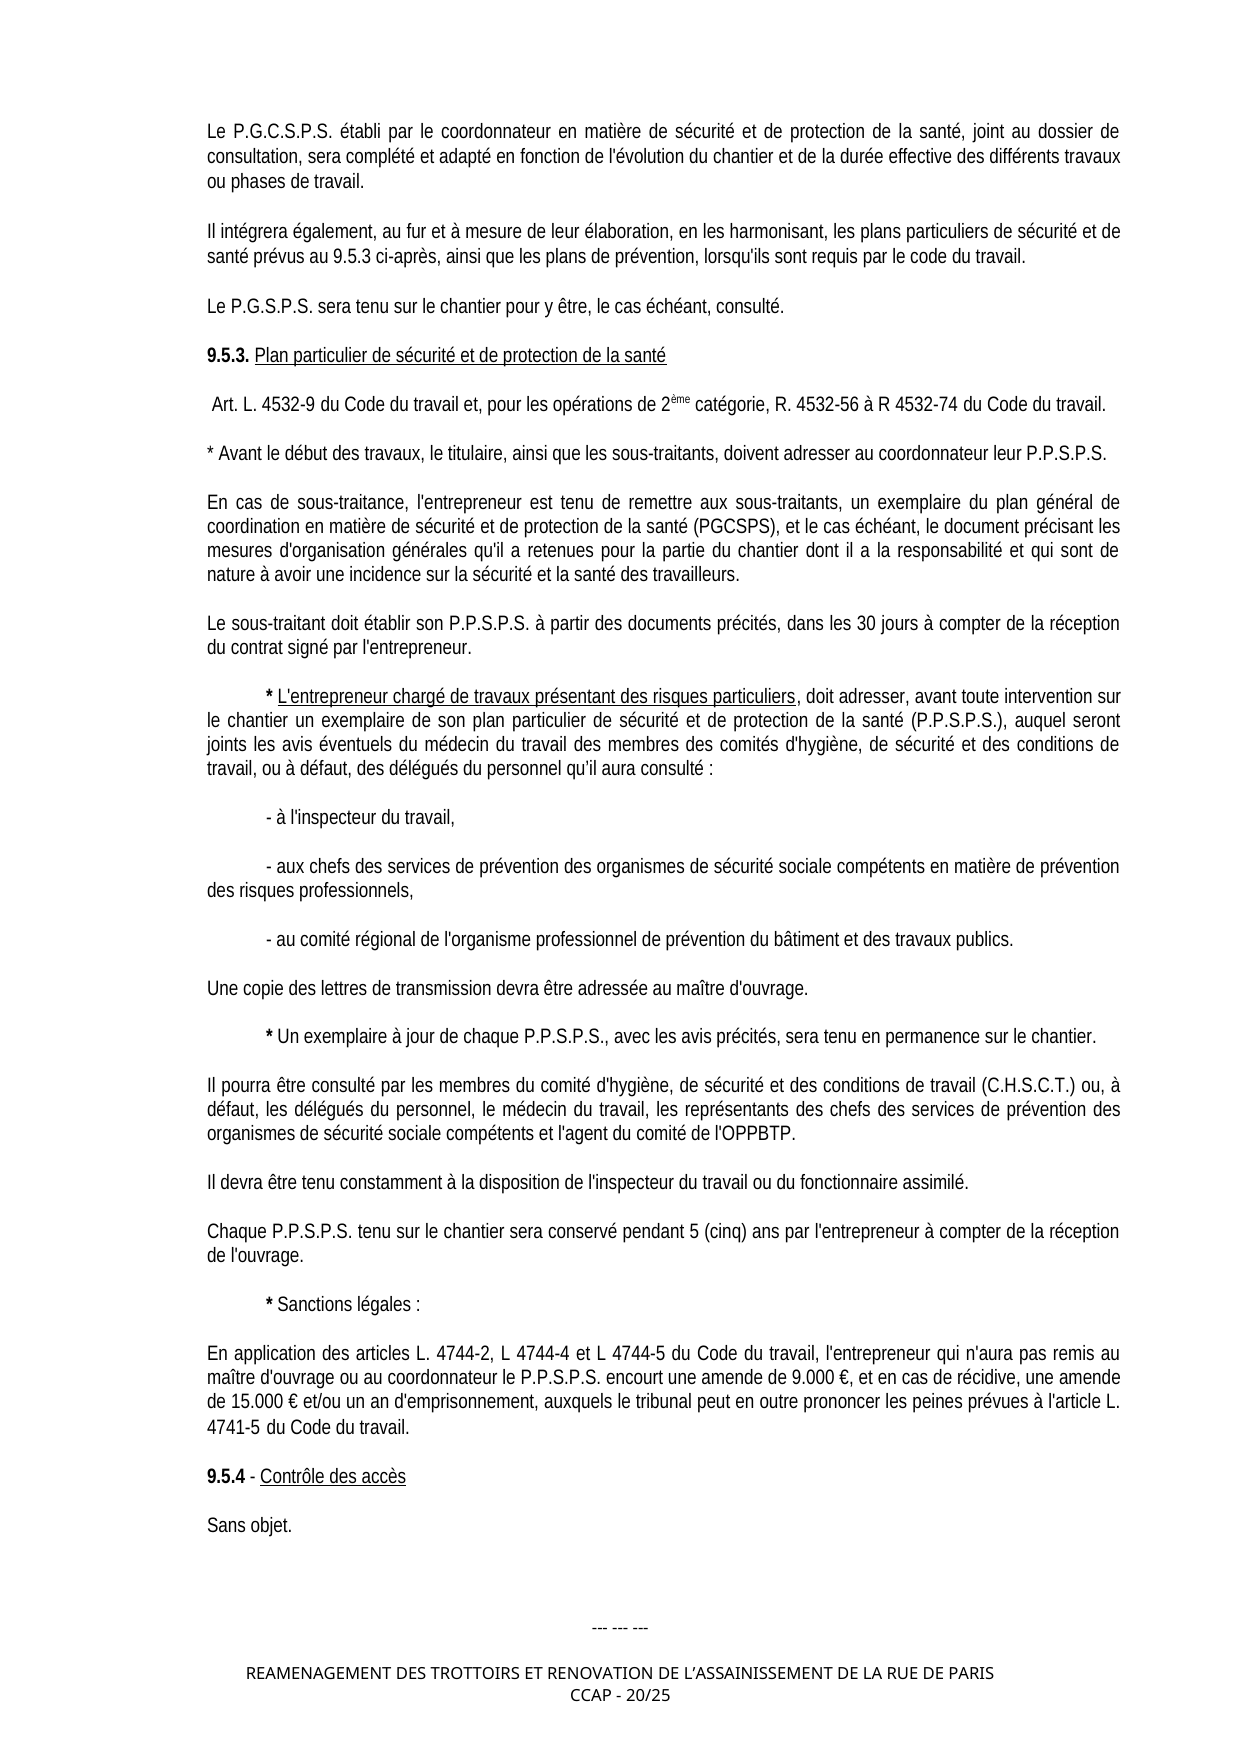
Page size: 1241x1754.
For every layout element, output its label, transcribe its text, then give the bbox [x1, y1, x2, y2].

text Il intégrera également, au fur et à mesure de leur élaboration, en les harmonisant, les plans particuliers de sécurité et de santé prévus au 9.5.3 ci-après, ainsi que les plans de prévention, lorsqu'ils sont requis par le code du travail. [207, 218, 1122, 268]
text Sans objet. [207, 1513, 1122, 1537]
text Chaque P.P.S.P.S. tenu sur le chantier sera conservé pendant 5 (cinq) ans par l'entrepreneur à compter de la réception de l'ouvrage. [207, 1219, 1122, 1267]
text En cas de sous-traitance, l'entrepreneur est tenu de remettre aux sous-traitants, un exemplaire du plan général de coordination en matière de sécurité et de protection de la santé (PGCSPS), et le cas échéant, le document précisant les mesures d'organisation générales qu'il a retenues pour la partie du chantier dont il a la responsabilité et qui sont de nature à avoir une incidence sur la sécurité et la santé des travailleurs. [207, 490, 1122, 586]
text * L'entrepreneur chargé de travaux présentant des risques particuliers, doit adresser, avant toute intervention sur le chantier un exemplaire de son plan particulier de sécurité et de protection de la santé (P.P.S.P.S.), auquel seront joints les avis éventuels du médecin du travail des membres des comités d'hygiène, de sécurité et des conditions de travail, ou à défaut, des délégués du personnel qu’il aura consulté : [207, 684, 1122, 779]
text 9.5.4 - Contrôle des accès [207, 1464, 1122, 1488]
text Il pourra être consulté par les membres du comité d'hygiène, de sécurité et des conditions de travail (C.H.S.C.T.) ou, à défaut, les délégués du personnel, le médecin du travail, les représentants des chefs des services de prévention des organismes de sécurité sociale compétents et l'agent du comité de l'OPPBTP. [207, 1073, 1122, 1145]
text Art. L. 4532-9 du Code du travail et, pour les opérations de 2ème catégorie, R. 4532-56 à R 4532-74 du Code du travail. [207, 392, 1122, 416]
text - à l'inspecteur du travail, [207, 804, 1122, 828]
text - au comité régional de l'organisme professionnel de prévention du bâtiment et des travaux publics. [207, 926, 1122, 950]
text Une copie des lettres de transmission devra être adressée au maître d'ouvrage. [207, 975, 1122, 999]
text 9.5.3. Plan particulier de sécurité et de protection de la santé [207, 343, 1122, 367]
text Le P.G.C.S.P.S. établi par le coordonnateur en matière de sécurité et de protection de la santé, joint au dossier de consultation, sera complété et adapté en fonction de l'évolution du chantier et de la durée effective des différents travaux ou phases de travail. [207, 118, 1122, 193]
text Le sous-traitant doit établir son P.P.S.P.S. à partir des documents précités, dans les 30 jours à compter de la réception du contrat signé par l'entrepreneur. [207, 611, 1122, 659]
text * Sanctions légales : [207, 1292, 1122, 1316]
text - aux chefs des services de prévention des organismes de sécurité sociale compétents en matière de prévention des risques professionnels, [207, 853, 1122, 901]
text Le P.G.S.P.S. sera tenu sur le chantier pour y être, le cas échéant, consulté. [207, 293, 1122, 318]
text * Avant le début des travaux, le titulaire, ainsi que les sous-traitants, doivent adresser au coordonnateur leur P.P.S.P.S. [207, 441, 1122, 465]
text En application des articles L. 4744-2, L 4744-4 et L 4744-5 du Code du travail, l'entrepreneur qui n'aura pas remis au maître d'ouvrage ou au coordonnateur le P.P.S.P.S. encourt une amende de 9.000 €, et en cas de récidive, une amende de 15.000 € et/ou un an d'emprisonnement, auxquels le tribunal peut en outre prononcer les peines prévues à l'article L. 4741-5 du Code du travail. [207, 1341, 1122, 1439]
text * Un exemplaire à jour de chaque P.P.S.P.S., avec les avis précités, sera tenu en permanence sur le chantier. [207, 1024, 1122, 1048]
text Il devra être tenu constamment à la disposition de l'inspecteur du travail ou du fonctionnaire assimilé. [207, 1170, 1122, 1194]
